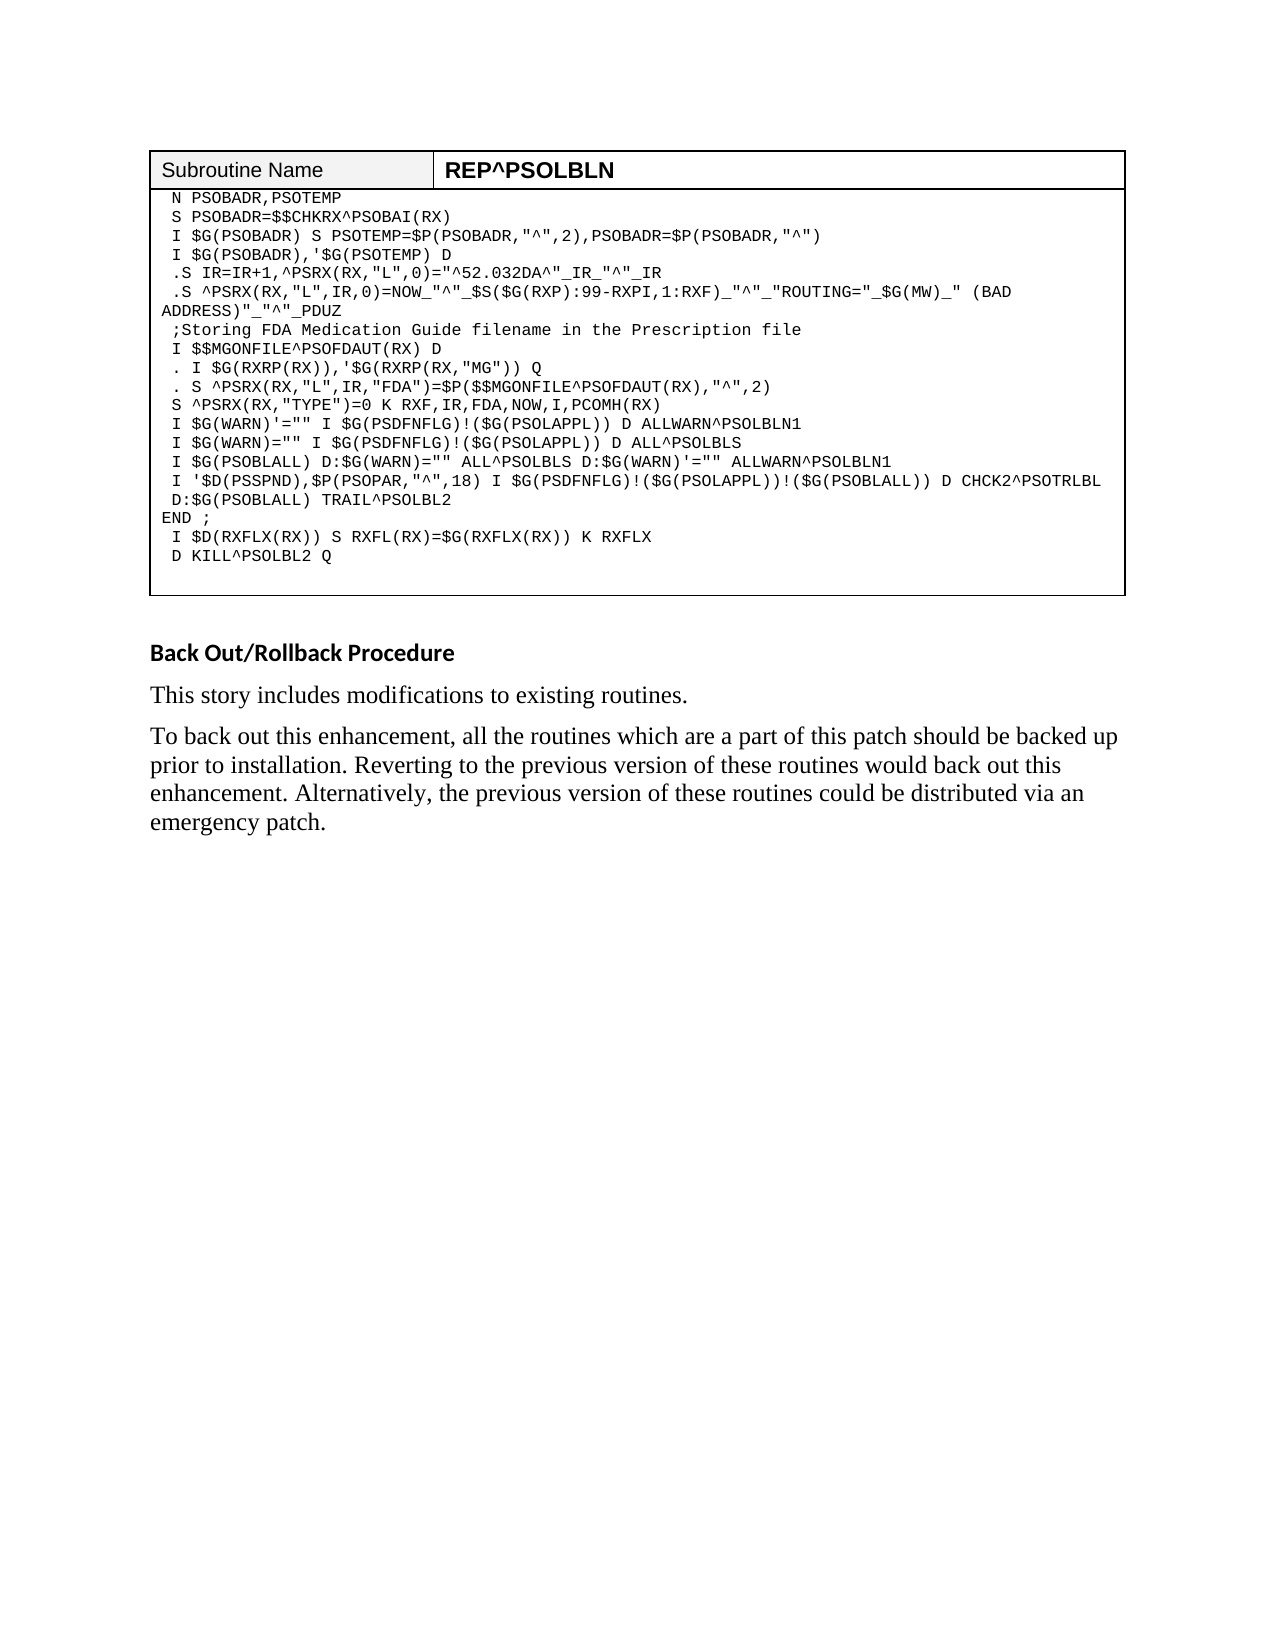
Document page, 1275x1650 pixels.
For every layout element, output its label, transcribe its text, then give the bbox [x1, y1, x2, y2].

subtitle Back Out/Rollback Procedure [150, 637, 1125, 667]
table_header Subroutine Name [151, 152, 433, 188]
table_header REP^PSOLBLN [434, 152, 1124, 188]
text To back out this enhancement, all the routines which are a part of this patch should be backed up prior to installation. Reverting to the previous version of these routines would back out this enhancement. Alternatively, the previous version of these routines could be distributed via an emergency patch. [150, 721, 1125, 836]
text This story includes modifications to existing routines. [150, 680, 1125, 708]
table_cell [151, 190, 1124, 595]
